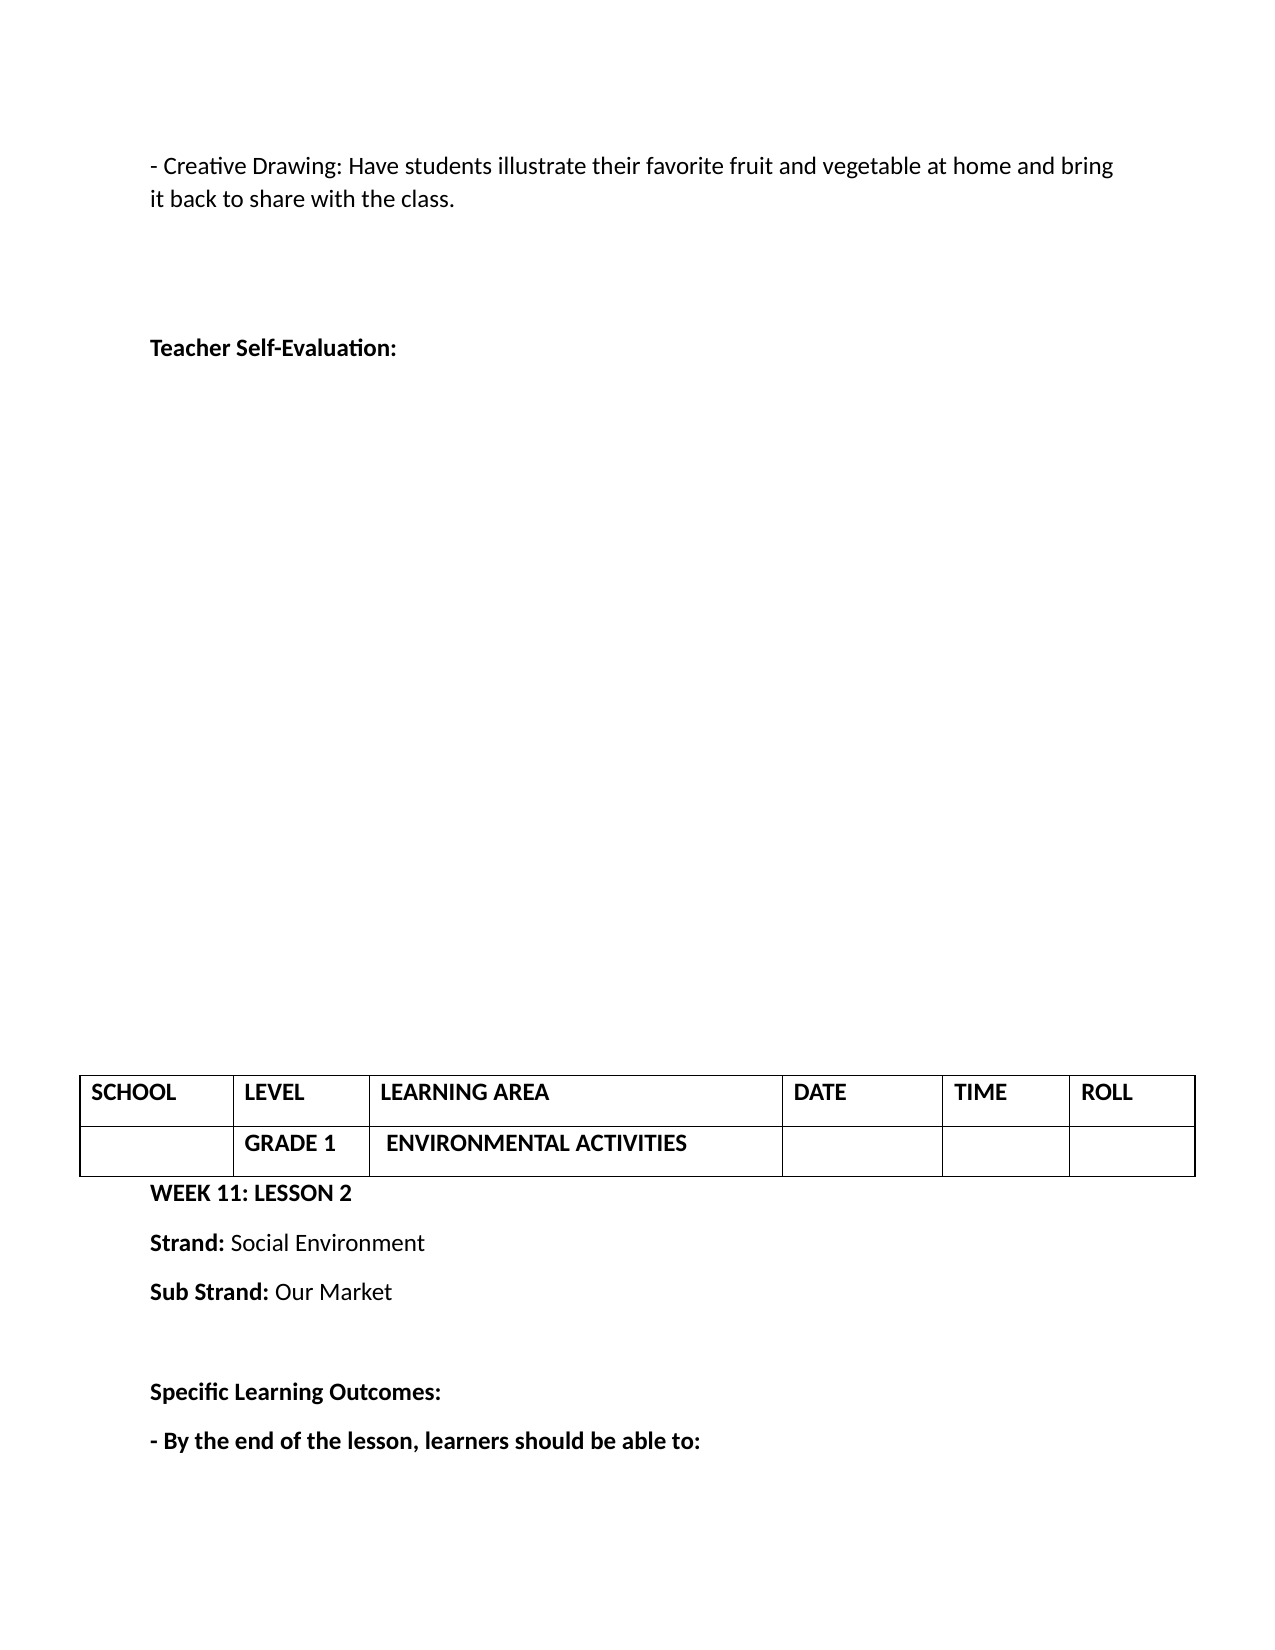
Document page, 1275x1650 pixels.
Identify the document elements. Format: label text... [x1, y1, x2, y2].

table_cell [1070, 1127, 1194, 1176]
table_header ROLL [1070, 1076, 1194, 1126]
table_cell [783, 1127, 942, 1176]
text - Creative Drawing: Have students illustrate their favorite fruit and vegetable at home and bring it back to share with the class. [150, 150, 1125, 213]
table_header SCHOOL [81, 1076, 233, 1126]
text Strand: Social Environment [150, 1227, 1125, 1257]
table_cell [943, 1127, 1069, 1176]
table_header LEARNING AREA [370, 1076, 782, 1126]
table_cell [81, 1127, 233, 1176]
text Sub Strand: Our Market [150, 1276, 1125, 1307]
text Teacher Self-Evaluation: [150, 332, 1125, 362]
table_cell GRADE 1 [234, 1127, 369, 1176]
text - By the end of the lesson, learners should be able to: [150, 1425, 1125, 1456]
table_header LEVEL [234, 1076, 369, 1126]
table_header DATE [783, 1076, 942, 1126]
table_cell ENVIRONMENTAL ACTIVITIES [370, 1127, 782, 1176]
text WEEK 11: LESSON 2 [150, 1177, 1125, 1208]
text Specific Learning Outcomes: [150, 1376, 1125, 1406]
table_header TIME [943, 1076, 1069, 1126]
